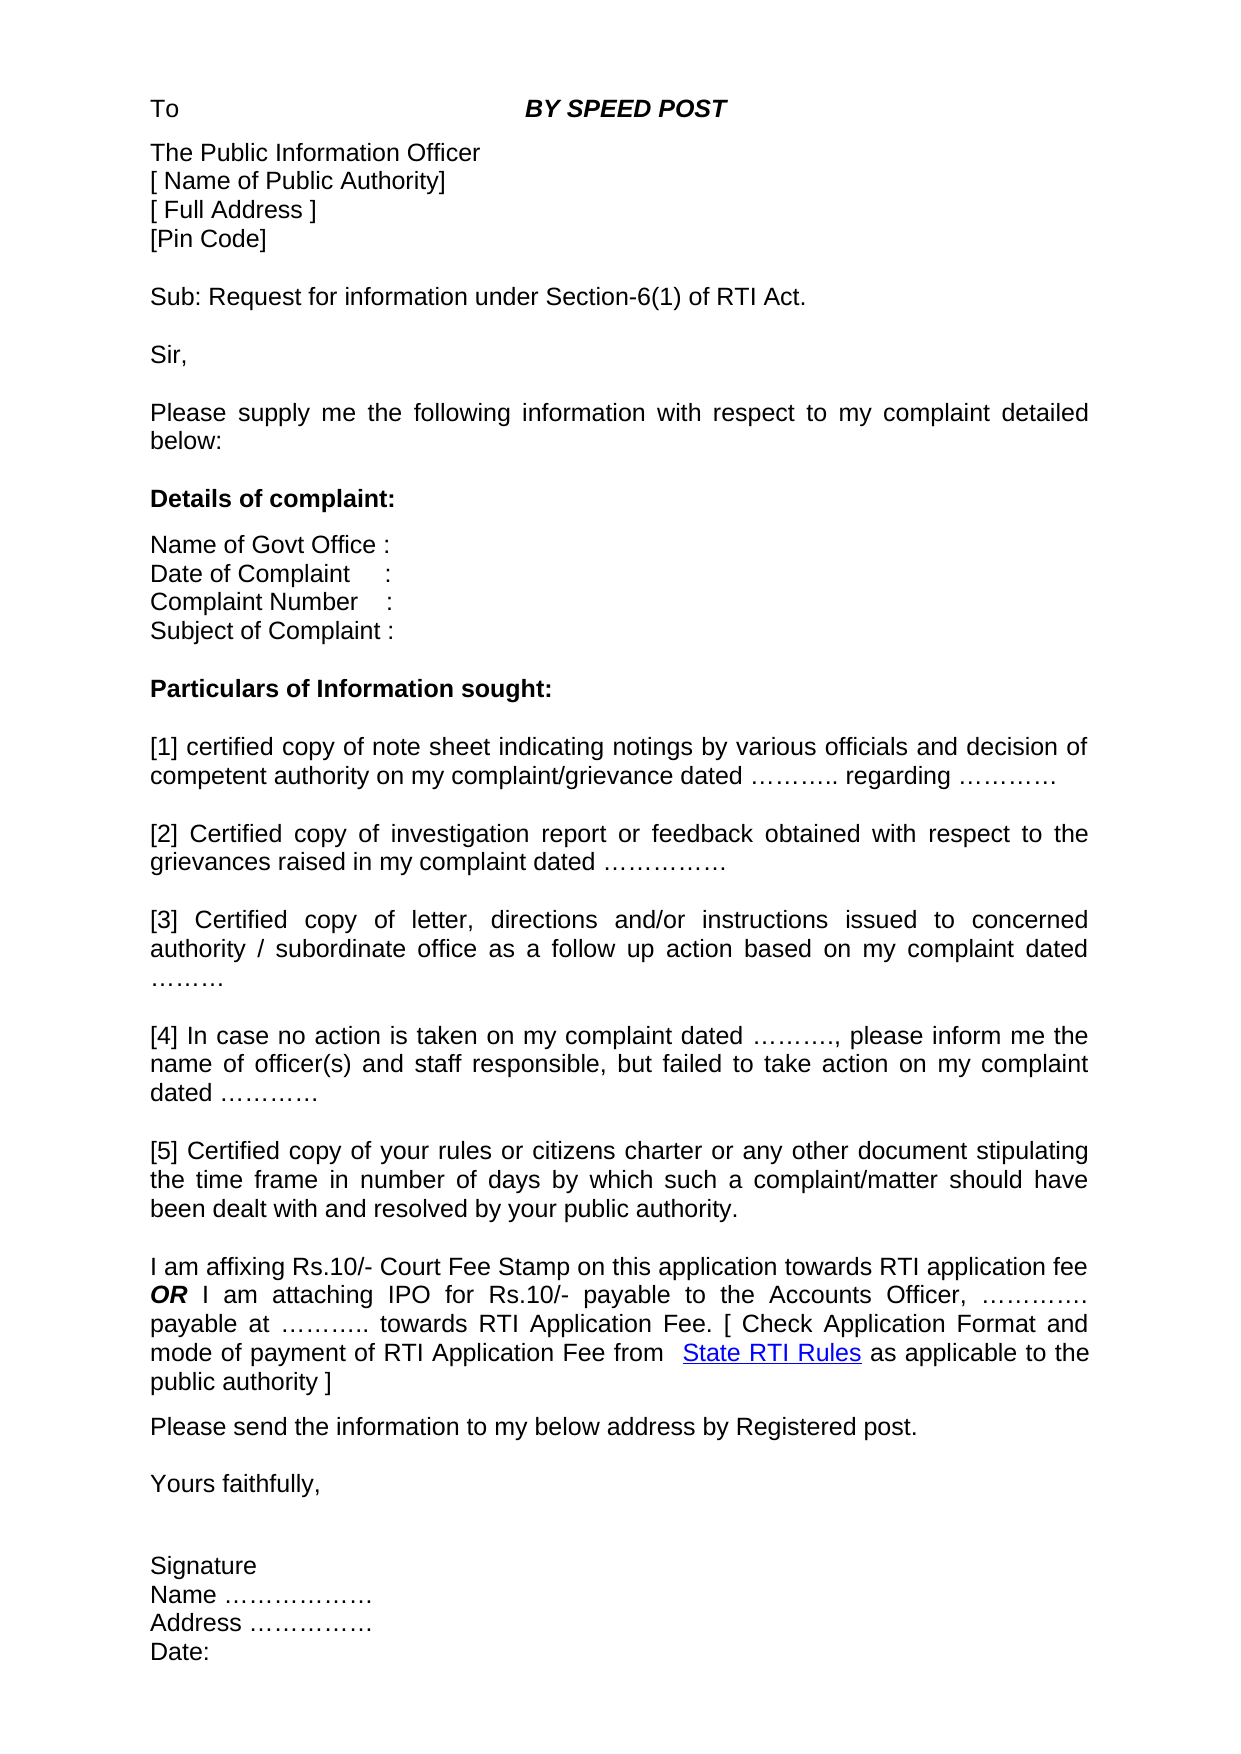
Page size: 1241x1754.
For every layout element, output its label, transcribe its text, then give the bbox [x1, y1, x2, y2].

text Particulars of Information sought: [150, 674, 1090, 703]
text I am affixing Rs.10/- Court Fee Stamp on this application towards RTI application fee OR I am attaching IPO for Rs.10/- payable to the Accounts Officer, …………. payable at ……….. towards RTI Application Fee. [ Check Application Format and mode of payment of RTI Application Fee from State RTI Rules as applicable to the public authority ] [150, 1251, 1090, 1395]
text [4] In case no action is taken on my complaint dated ………., please inform me the name of officer(s) and staff responsible, but failed to take action on my complaint dated ………… [150, 1021, 1090, 1107]
text Sir, [150, 340, 1090, 368]
text Please send the information to my below address by Registered post. [150, 1412, 1090, 1441]
text To BY SPEED POST [150, 94, 1090, 123]
text Signature Name ……………… Address …………… [150, 1551, 1090, 1637]
text Please supply me the following information with respect to my complaint detailed below: [150, 398, 1090, 455]
text Name of Govt Office : [150, 530, 1090, 558]
text [2] Certified copy of investigation report or feedback obtained with respect to the grievances raised in my complaint dated …………… [150, 818, 1090, 876]
text Yours faithfully, [150, 1469, 1090, 1498]
text Complaint Number : [150, 587, 1090, 616]
text Sub: Request for information under Section-6(1) of RTI Act. [150, 282, 1090, 311]
text Date of Complaint : [150, 558, 1090, 587]
text [1] certified copy of note sheet indicating notings by various officials and decision of competent authority on my complaint/grievance dated ……….. regarding ………… [150, 732, 1090, 789]
text [5] Certified copy of your rules or citizens charter or any other document stipulating the time frame in number of days by which such a complaint/matter should have been dealt with and resolved by your public authority. [150, 1136, 1090, 1222]
text Date: [150, 1637, 1090, 1666]
text The Public Information Officer [150, 138, 1090, 253]
text Details of complaint: [150, 484, 1090, 513]
text [3] Certified copy of letter, directions and/or instructions issued to concerned authority / subordinate office as a follow up action based on my complaint dated ……… [150, 905, 1090, 991]
text Subject of Complaint : [150, 616, 1090, 645]
